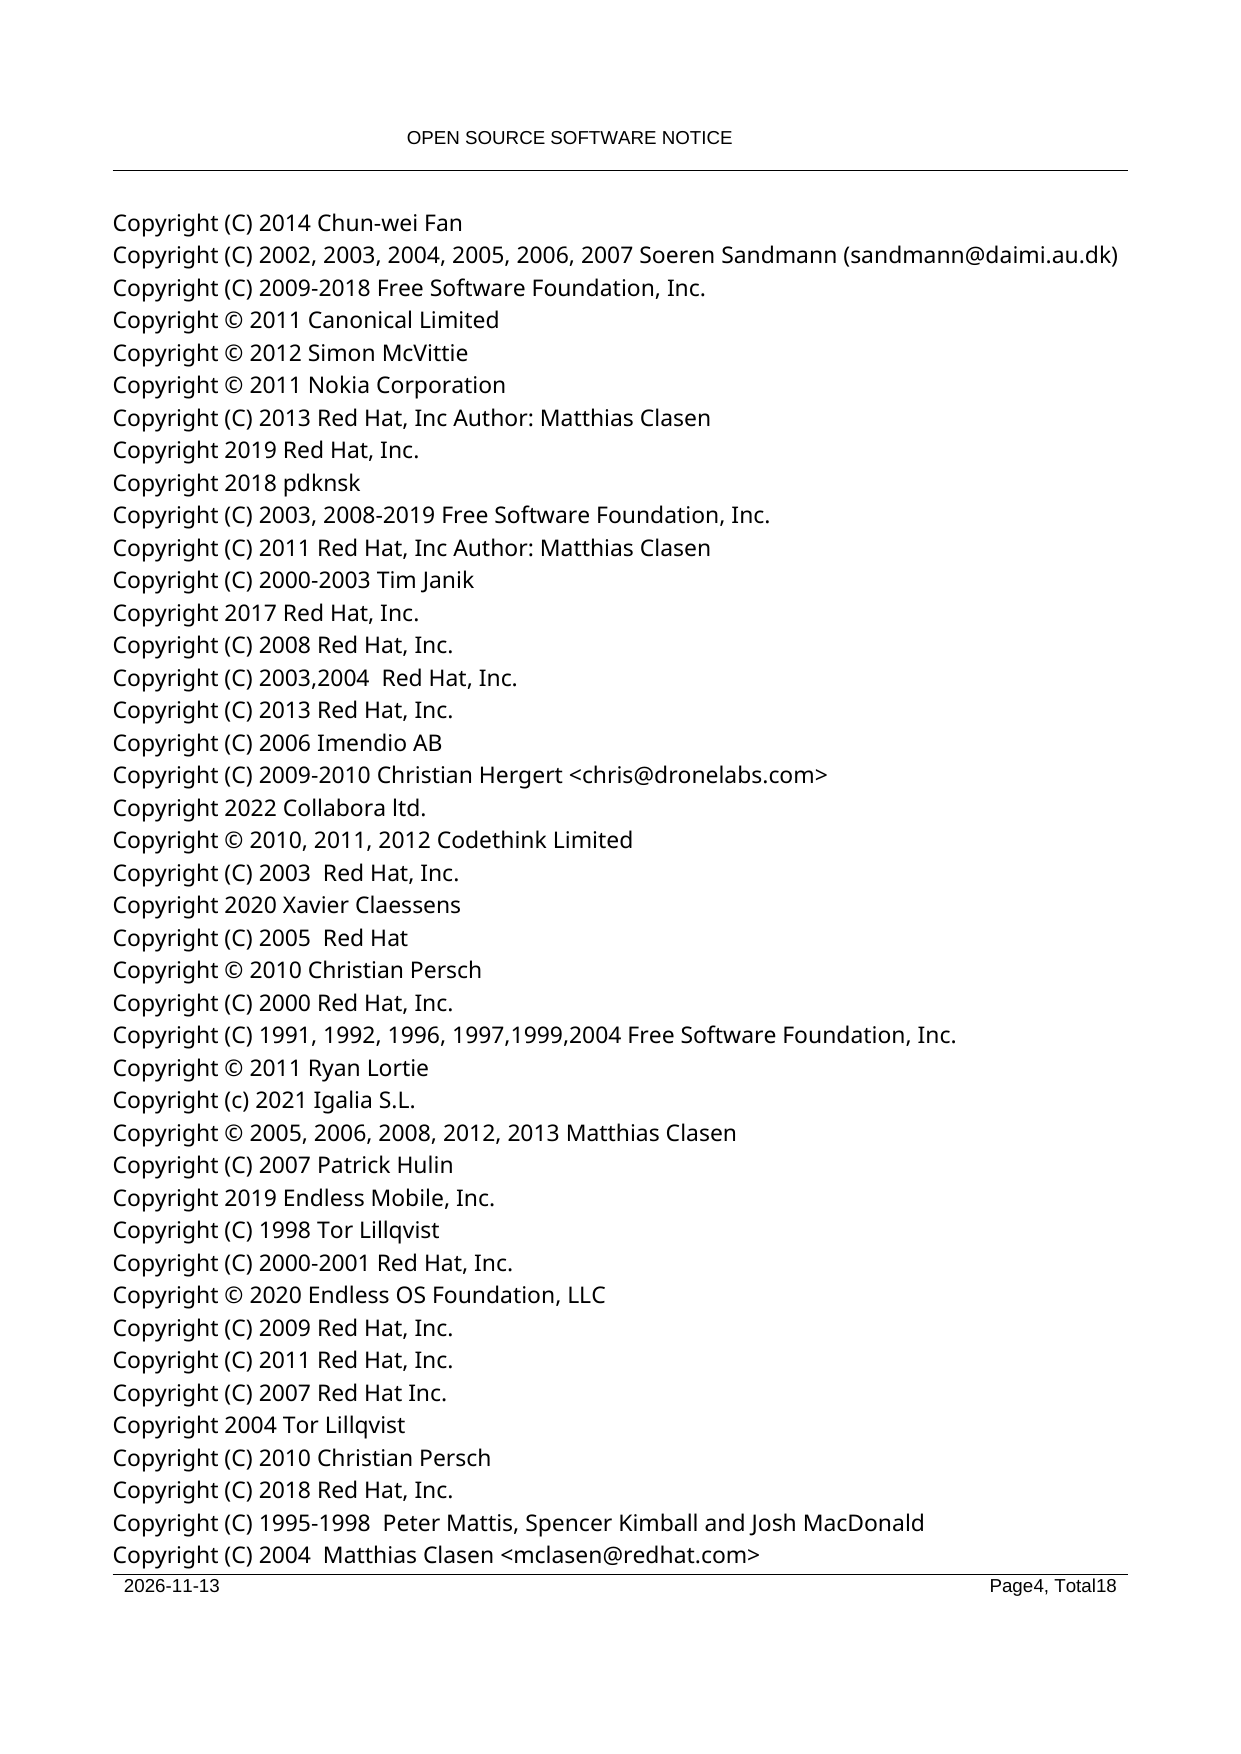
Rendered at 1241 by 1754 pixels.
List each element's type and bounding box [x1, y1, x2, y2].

text [112, 206, 1128, 1571]
